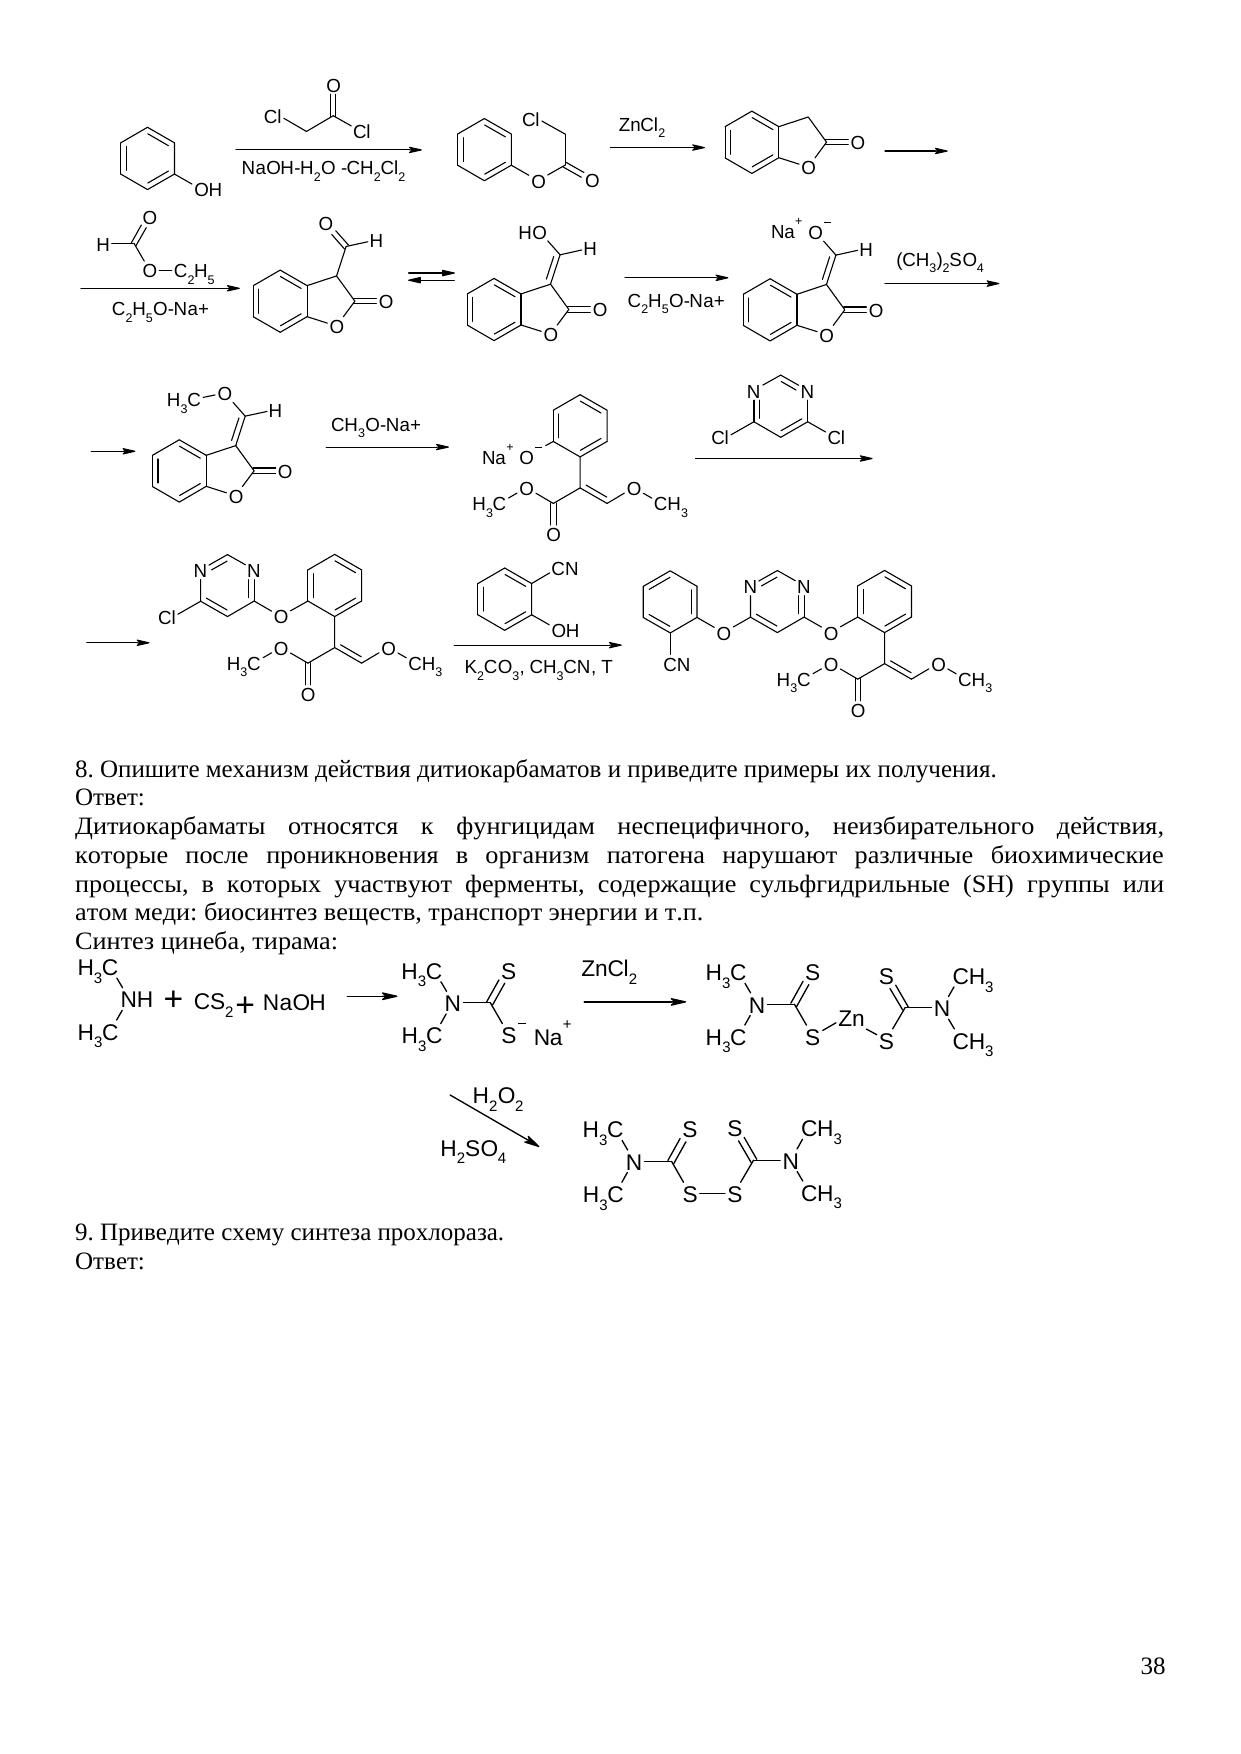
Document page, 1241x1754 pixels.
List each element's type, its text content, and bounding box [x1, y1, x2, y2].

text 8. Опишите механизм действия дитиокарбаматов и приведите примеры их получения. [75, 754, 1165, 782]
text Ответ: [75, 782, 1165, 811]
text Ответ: [75, 1246, 1165, 1275]
text 9. Приведите схему синтеза прохлораза. [75, 1217, 1165, 1246]
text Дитиокарбаматы относятся к фунгицидам неспецифичного, неизбирательного действия, которые после проникновения в организм патогена нарушают различные биохимические процессы, в которых участвуют ферменты, содержащие сульфгидрильные (SH) группы или атом меди: биосинтез веществ, транспорт энергии и т.п. [75, 811, 1165, 926]
text Синтез цинеба, тирама: [75, 926, 1165, 955]
